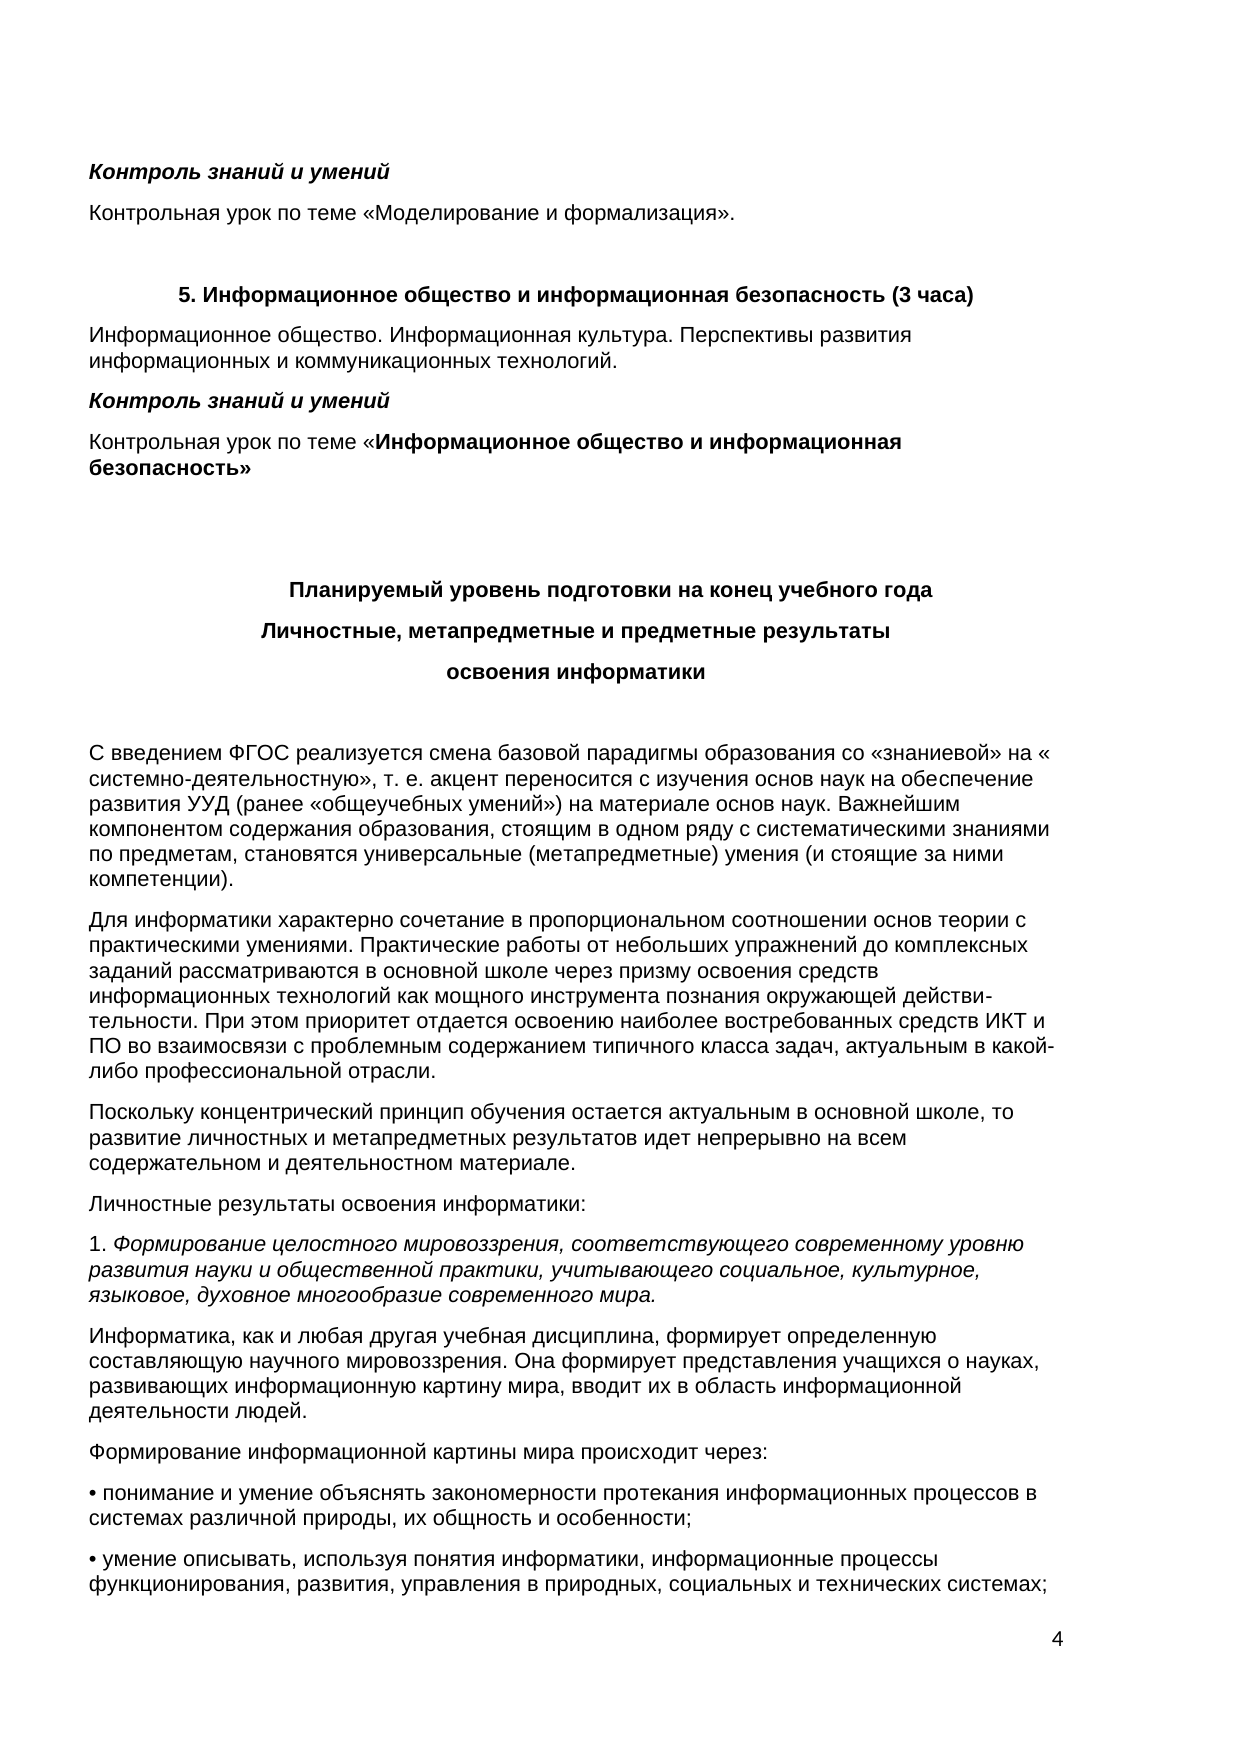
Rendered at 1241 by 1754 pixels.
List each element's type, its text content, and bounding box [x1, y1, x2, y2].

text Личностные, метапредметные и предметные результаты [89, 618, 1063, 643]
text С введением ФГОС реализуется смена базовой парадигмы образования со «знаниевой» на « системно-деятельностную», т. е. акцент переносится с изучения основ наук на обеспечение развития УУД (ранее «общеучебных умений») на материале основ наук. Важнейшим компонентом содержания образования, стоящим в одном ряду с систематическими знаниями по предметам, становятся универсальные (метапредметные) умения (и стоящие за ними компетенции). [89, 740, 1063, 891]
text Для информатики характерно сочетание в пропорциональном соотношении основ теории с практическими умениями. Практические работы от небольших упражнений до комплексных заданий рассматриваются в основной школе через призму освоения средств информационных технологий как мощного инструмента познания окружающей действительности. При этом приоритет отдается освоению наиболее востребованных средств ИКТ и ПО во взаимосвязи с проблемным содержанием типичного класса задач, актуальным в какой-либо профессиональной отрасли. [89, 907, 1063, 1083]
text Личностные результаты освоения информатики: [89, 1190, 1063, 1216]
text Поскольку концентрический принцип обучения остается актуальным в основной школе, то развитие личностных и метапредметных результатов идет непрерывно на всем содержательном и деятельностном материале. [89, 1099, 1063, 1175]
text Контрольная урок по теме «Моделирование и формализация». [89, 200, 1063, 225]
text Планируемый уровень подготовки на конец учебного года [89, 577, 1063, 602]
text Контрольная урок по теме «Информационное общество и информационная безопасность» [89, 429, 1063, 479]
text освоения информатики [89, 658, 1063, 684]
text 5. Информационное общество и информационная безопасность (3 часа) [89, 281, 1063, 307]
text • понимание и умение объяснять закономерности протекания информационных процессов в системах различной природы, их общность и особенности; [89, 1480, 1063, 1530]
text Информационное общество. Информационная культура. Перспективы развития информационных и коммуникационных технологий. [89, 322, 1063, 373]
text 1. Формирование целостного мировоззрения, соответствующего современному уровню развития науки и общественной практики, учитывающего социальное, культурное, языковое, духовное многообразие современного мира. [89, 1231, 1063, 1307]
text Формирование информационной картины мира происходит через: [89, 1439, 1063, 1464]
text • умение описывать, используя понятия информатики, информационные процессы функционирования, развития, управления в природных, социальных и технических системах; [89, 1546, 1063, 1596]
text Контроль знаний и умений [89, 159, 1063, 184]
text Контроль знаний и умений [89, 388, 1063, 413]
text Информатика, как и любая другая учебная дисциплина, формирует определенную составляющую научного мировоззрения. Она формирует представления учащихся о науках, развивающих информационную картину мира, вводит их в область информационной деятельности людей. [89, 1322, 1063, 1423]
